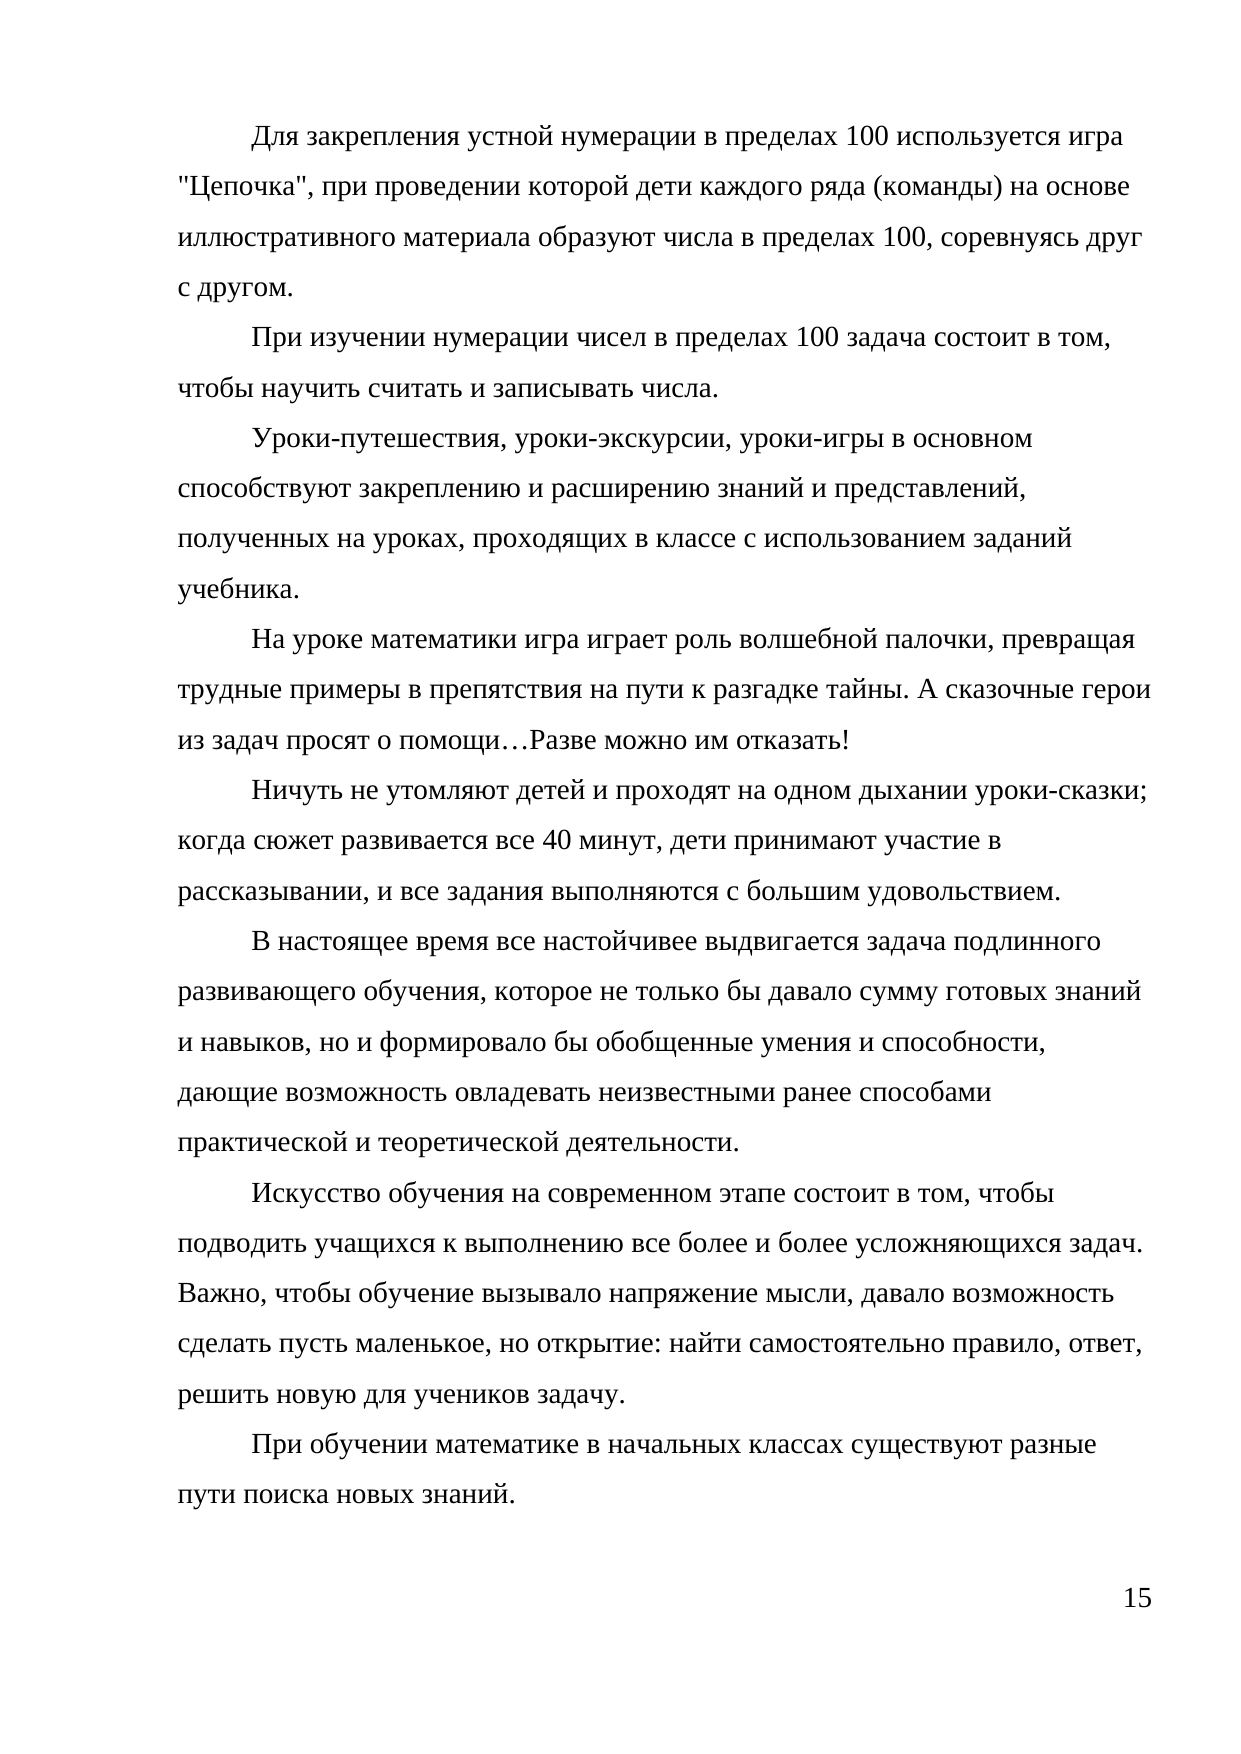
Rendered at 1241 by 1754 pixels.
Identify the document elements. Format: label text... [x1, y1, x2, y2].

text При изучении нумерации чисел в пределах 100 задача состоит в том, чтобы научить считать и записывать числа. [177, 319, 1152, 403]
text На уроке математики игра играет роль волшебной палочки, превращая трудные примеры в препятствия на пути к разгадке тайны. А сказочные герои из задач просят о помощи…Разве можно им отказать! [177, 621, 1152, 755]
text Искусство обучения на современном этапе состоит в том, чтобы подводить учащихся к выполнению все более и более усложняющихся задач. Важно, чтобы обучение вызывало напряжение мысли, давало возможность сделать пусть маленькое, но открытие: найти самостоятельно правило, ответ, решить новую для учеников задачу. [177, 1175, 1152, 1409]
text Для закрепления устной нумерации в пределах 100 используется игра "Цепочка", при проведении которой дети каждого ряда (команды) на основе иллюстративного материала образуют числа в пределах 100, соревнуясь друг с другом. [177, 118, 1152, 303]
text Уроки-путешествия, уроки-экскурсии, уроки-игры в основном способствуют закреплению и расширению знаний и представлений, полученных на уроках, проходящих в классе с использованием заданий учебника. [177, 420, 1152, 604]
text В настоящее время все настойчивее выдвигается задача подлинного развивающего обучения, которое не только бы давало сумму готовых знаний и навыков, но и формировало бы обобщенные умения и способности, дающие возможность овладевать неизвестными ранее способами практической и теоретической деятельности. [177, 923, 1152, 1158]
text Ничуть не утомляют детей и проходят на одном дыхании уроки-сказки; когда сюжет развивается все 40 минут, дети принимают участие в рассказывании, и все задания выполняются с большим удовольствием. [177, 772, 1152, 906]
text При обучении математике в начальных классах существуют разные пути поиска новых знаний. [177, 1426, 1152, 1510]
